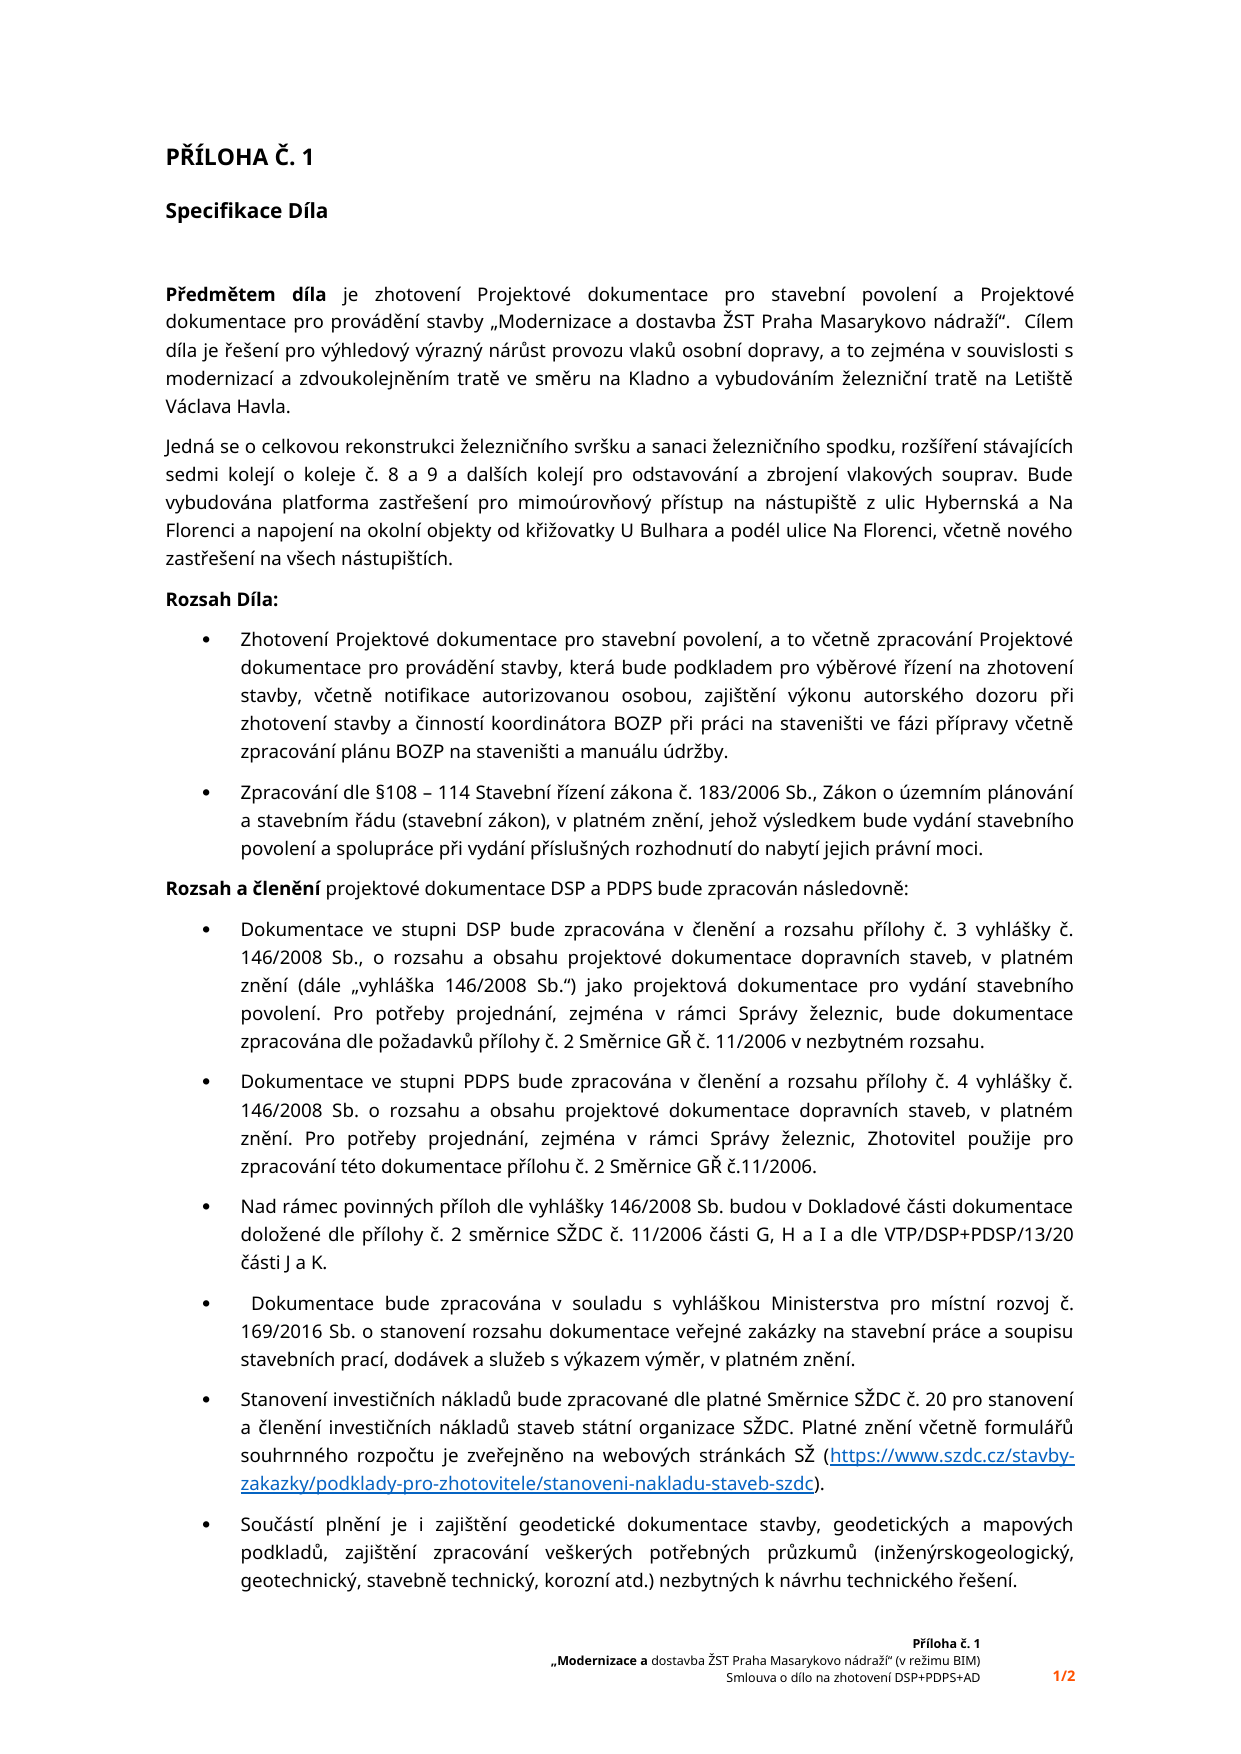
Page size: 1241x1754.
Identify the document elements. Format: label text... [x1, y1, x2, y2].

list Součástí plnění je i zajištění geodetické dokumentace stavby, geodetických a mapových podkladů, zajištění zpracování veškerých potřebných průzkumů (inženýrskogeologický, geotechnický, stavebně technický, korozní atd.) nezbytných k návrhu technického řešení. [203, 1511, 1075, 1593]
list Dokumentace ve stupni PDPS bude zpracována v členění a rozsahu přílohy č. 4 vyhlášky č. 146/2008 Sb. o rozsahu a obsahu projektové dokumentace dopravních staveb, v platném znění. Pro potřeby projednání, zejména v rámci Správy železnic, Zhotovitel použije pro zpracování této dokumentace přílohu č. 2 Směrnice GŘ č.11/2006. [203, 1069, 1075, 1178]
text Specifikace Díla [165, 197, 1075, 225]
list Zpracování dle §108 – 114 Stavební řízení zákona č. 183/2006 Sb., Zákon o územním plánování a stavebním řádu (stavební zákon), v platném znění, jehož výsledkem bude vydání stavebního povolení a spolupráce při vydání příslušných rozhodnutí do nabytí jejich právní moci. [203, 779, 1075, 861]
list Dokumentace bude zpracována v souladu s vyhláškou Ministerstva pro místní rozvoj č. 169/2016 Sb. o stanovení rozsahu dokumentace veřejné zakázky na stavební práce a soupisu stavebních prací, dodávek a služeb s výkazem výměr, v platném znění. [203, 1290, 1075, 1372]
text Příloha č. 1 [165, 141, 1075, 173]
text Jedná se o celkovou rekonstrukci železničního svršku a sanaci železničního spodku, rozšíření stávajících sedmi kolejí o koleje č. 8 a 9 a dalších kolejí pro odstavování a zbrojení vlakových souprav. Bude vybudována platforma zastřešení pro mimoúrovňový přístup na nástupiště z ulic Hybernská a Na Florenci a napojení na okolní objekty od křižovatky U Bulhara a podél ulice Na Florenci, včetně nového zastřešení na všech nástupištích. [165, 433, 1075, 571]
list Dokumentace ve stupni DSP bude zpracována v členění a rozsahu přílohy č. 3 vyhlášky č. 146/2008 Sb., o rozsahu a obsahu projektové dokumentace dopravních staveb, v platném znění (dále „vyhláška 146/2008 Sb.“) jako projektová dokumentace pro vydání stavebního povolení. Pro potřeby projednání, zejména v rámci Správy železnic, bude dokumentace zpracována dle požadavků přílohy č. 2 Směrnice GŘ č. 11/2006 v nezbytném rozsahu. [203, 916, 1075, 1054]
list Nad rámec povinných příloh dle vyhlášky 146/2008 Sb. budou v Dokladové části dokumentace doložené dle přílohy č. 2 směrnice SŽDC č. 11/2006 části G, H a I a dle VTP/DSP+PDSP/13/20 části J a K. [203, 1193, 1075, 1275]
text Předmětem díla je zhotovení Projektové dokumentace pro stavební povolení a Projektové dokumentace pro provádění stavby „Modernizace a dostavba ŽST Praha Masarykovo nádraží“. Cílem díla je řešení pro výhledový výrazný nárůst provozu vlaků osobní dopravy, a to zejména v souvislosti s modernizací a zdvoukolejněním tratě ve směru na Kladno a vybudováním železniční tratě na Letiště Václava Havla. [165, 281, 1075, 418]
list Zhotovení Projektové dokumentace pro stavební povolení, a to včetně zpracování Projektové dokumentace pro provádění stavby, která bude podkladem pro výběrové řízení na zhotovení stavby, včetně notifikace autorizovanou osobou, zajištění výkonu autorského dozoru při zhotovení stavby a činností koordinátora BOZP při práci na staveništi ve fázi přípravy včetně zpracování plánu BOZP na staveništi a manuálu údržby. [203, 627, 1075, 764]
list Stanovení investičních nákladů bude zpracované dle platné Směrnice SŽDC č. 20 pro stanovení a členění investičních nákladů staveb státní organizace SŽDC. Platné znění včetně formulářů souhrnného rozpočtu je zveřejněno na webových stránkách SŽ (https://www.szdc.cz/stavby-zakazky/podklady-pro-zhotovitele/stanoveni-nakladu-staveb-szdc). [203, 1387, 1075, 1496]
text Rozsah a členění projektové dokumentace DSP a PDPS bude zpracován následovně: [165, 876, 1075, 901]
text Rozsah Díla: [165, 586, 1075, 612]
